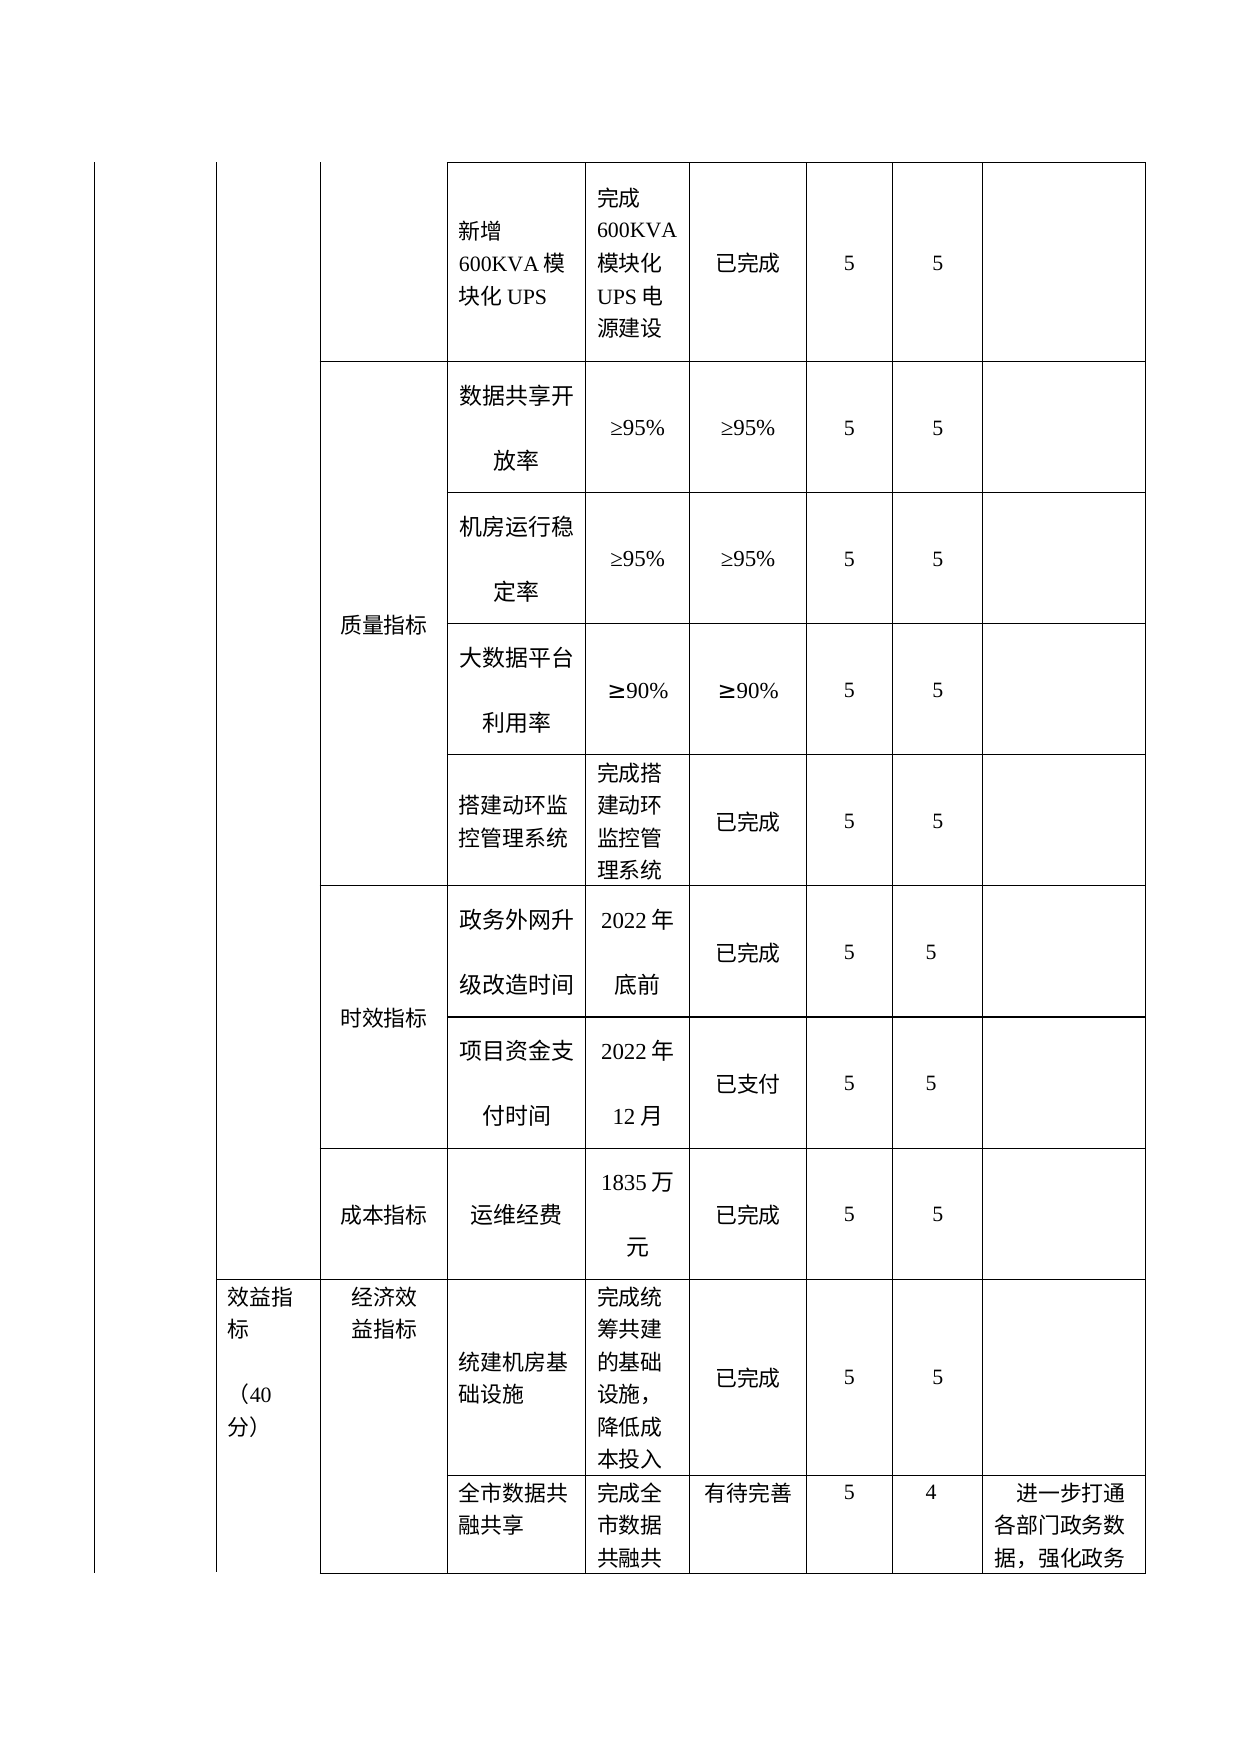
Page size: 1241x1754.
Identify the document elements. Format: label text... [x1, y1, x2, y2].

table_cell 已完成 [690, 1149, 806, 1278]
table_cell 1835万元 [586, 1149, 689, 1278]
table_cell 5 [807, 1476, 892, 1573]
table_cell 5 [893, 493, 982, 623]
table_cell [983, 624, 1145, 754]
table_cell 机房运行稳定率 [448, 493, 585, 623]
table_cell 成本指标 [321, 1149, 447, 1278]
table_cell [983, 1476, 1145, 1573]
table_cell 2022年12月 [586, 1018, 689, 1147]
table_cell 5 [893, 886, 982, 1016]
table_cell 5 [893, 755, 982, 885]
table_cell 已完成 [690, 755, 806, 885]
table_cell 5 [807, 1280, 892, 1474]
table_cell 质量指标 [321, 362, 447, 885]
table_cell 5 [807, 624, 892, 754]
table_cell 效益指标 （40分） [216, 1280, 320, 1573]
table_cell [983, 493, 1145, 623]
table_cell 已支付 [690, 1018, 806, 1147]
table_cell 有待完善 [690, 1476, 806, 1573]
table_cell ≥90% [586, 624, 689, 754]
table_cell [983, 163, 1145, 361]
table_cell ≥95% [690, 493, 806, 623]
table_cell 5 [893, 362, 982, 492]
table_cell 完成搭建动环监控管理系统 [586, 755, 689, 885]
table_cell 大数据平台利用率 [448, 624, 585, 754]
table_cell [983, 362, 1145, 492]
table_cell 时效指标 [321, 886, 447, 1147]
table_cell [983, 755, 1145, 885]
table_cell 数据共享开放率 [448, 362, 585, 492]
table_cell 搭建动环监控管理系统 [448, 755, 585, 885]
table_cell 新增600KVA模块化UPS [448, 163, 585, 361]
table_cell 5 [807, 886, 892, 1016]
table_cell 5 [807, 1018, 892, 1147]
table_cell 5 [893, 1018, 982, 1147]
table_cell [983, 1149, 1145, 1278]
table_cell 完成600KVA模块化UPS电源建设 [586, 163, 689, 361]
table_cell 5 [807, 163, 892, 361]
table_cell 5 [893, 1280, 982, 1474]
table_cell 政务外网升级改造时间 [448, 886, 585, 1016]
table_cell 统建机房基础设施 [448, 1280, 585, 1474]
table_cell [983, 886, 1145, 1016]
table_cell [983, 1280, 1145, 1474]
table_cell 5 [893, 1149, 982, 1278]
table_cell 项目资金支付时间 [448, 1018, 585, 1147]
table_cell 5 [807, 493, 892, 623]
table_cell 已完成 [690, 886, 806, 1016]
table_cell 5 [893, 624, 982, 754]
table_cell 运维经费 [448, 1149, 585, 1278]
table_cell ≥95% [586, 362, 689, 492]
table_cell 5 [807, 1149, 892, 1278]
table_cell 5 [893, 163, 982, 361]
table_cell ≥90% [690, 624, 806, 754]
table_cell 经济效 益指标 [321, 1280, 447, 1573]
table_cell 2022年底前 [586, 886, 689, 1016]
table_cell 完成全市数据共融共享 [586, 1476, 689, 1573]
table_cell ≥95% [586, 493, 689, 623]
table_cell 5 [807, 755, 892, 885]
table_cell 4 [893, 1476, 982, 1573]
table_cell ≥95% [690, 362, 806, 492]
table_cell 全市数据共融共享 [448, 1476, 585, 1573]
table_cell 已完成 [690, 163, 806, 361]
table_cell 已完成 [690, 1280, 806, 1474]
table_cell 5 [807, 362, 892, 492]
table_cell 完成统筹共建的基础设施，降低成本投入 [586, 1280, 689, 1474]
table_cell [983, 1018, 1145, 1147]
